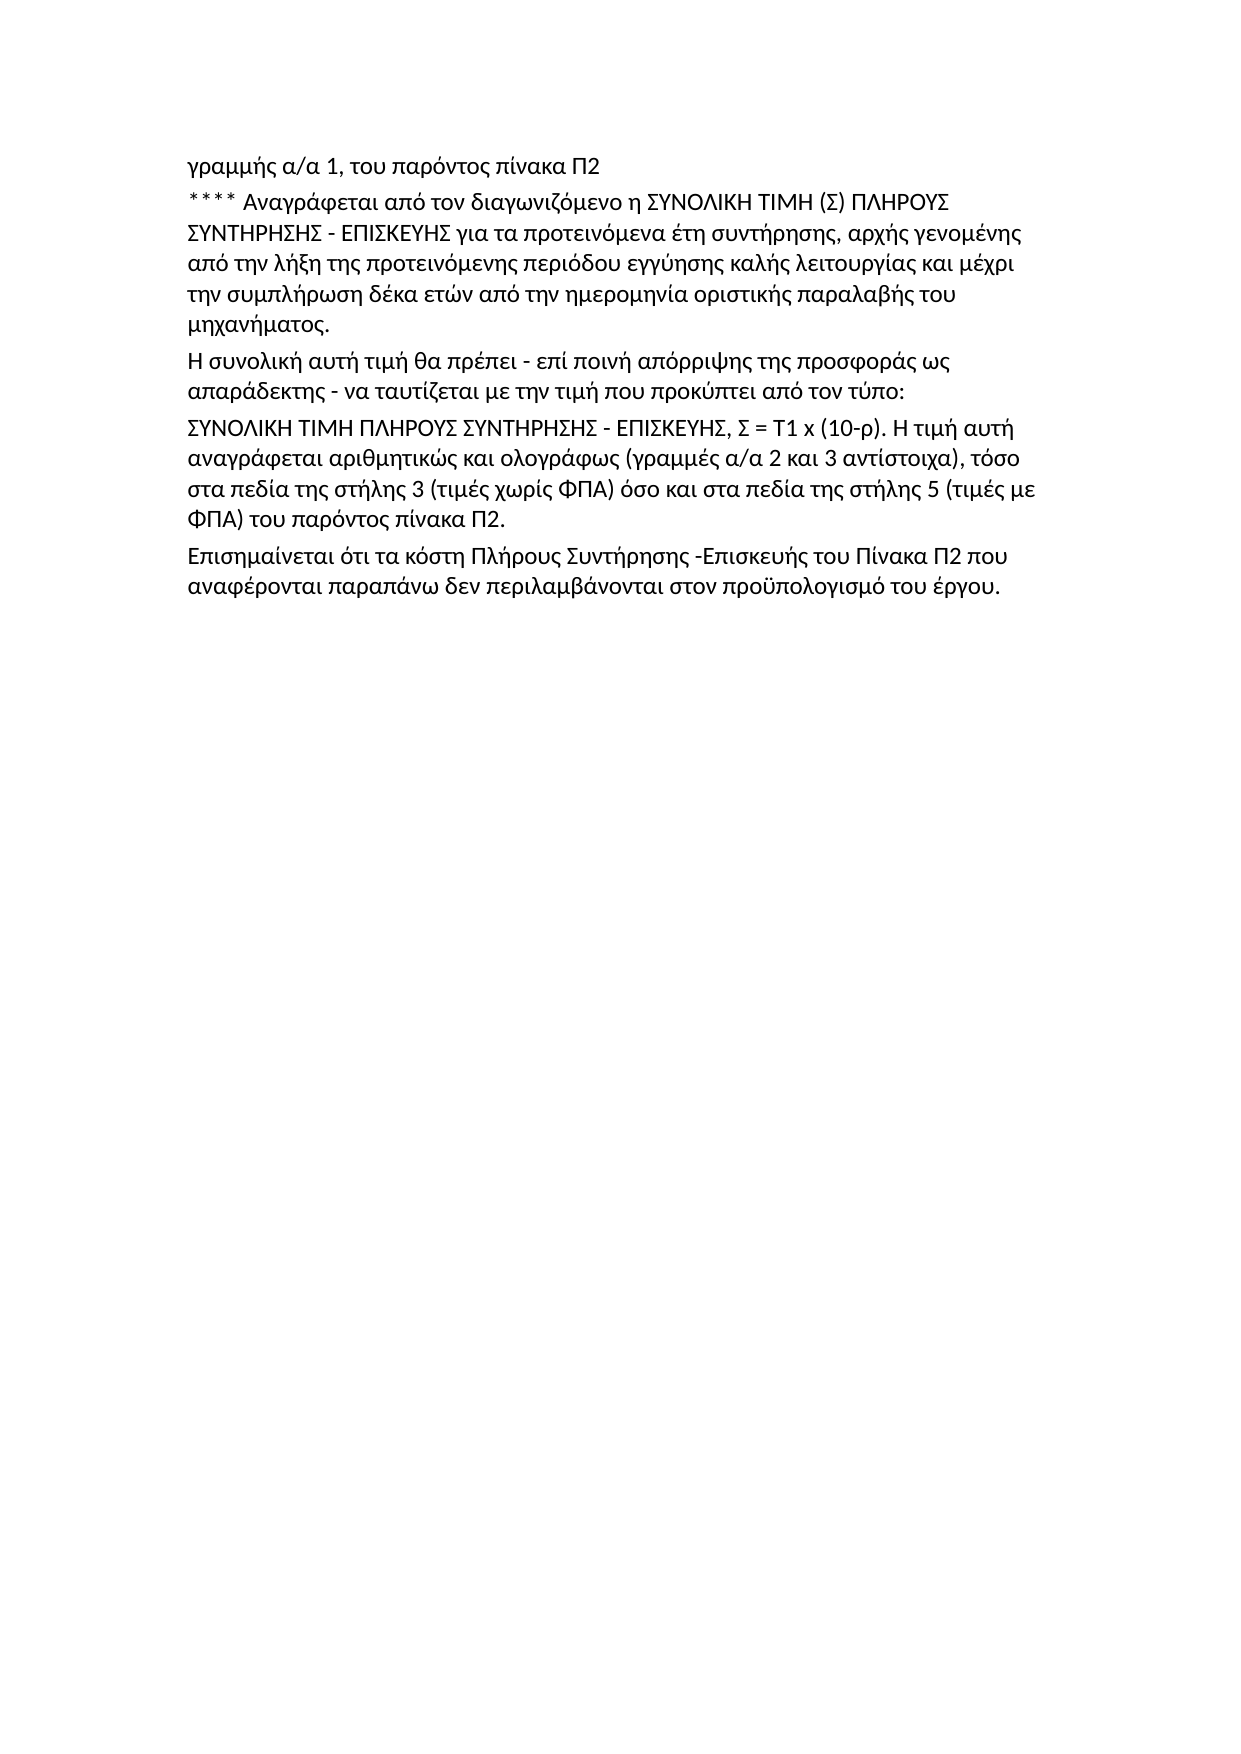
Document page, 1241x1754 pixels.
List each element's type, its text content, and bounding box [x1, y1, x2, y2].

text ΣΥΝΟΛΙΚΗ ΤΙΜΗ ΠΛΗΡΟΥΣ ΣΥΝΤΗΡΗΣΗΣ - ΕΠΙΣΚΕΥΗΣ, Σ = Τ1 x (10-ρ). Η τιμή αυτή αναγράφεται αριθμητικώς και ολογράφως (γραμμές α/α 2 και 3 αντίστοιχα), τόσο στα πεδία της στήλης 3 (τιμές χωρίς ΦΠΑ) όσο και στα πεδία της στήλης 5 (τιμές με ΦΠΑ) του παρόντος πίνακα Π2. [187, 412, 1053, 534]
text Η συνολική αυτή τιμή θα πρέπει - επί ποινή απόρριψης της προσφοράς ως απαράδεκτης - να ταυτίζεται με την τιμή που προκύπτει από τον τύπο: [187, 345, 1053, 406]
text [187, 150, 1053, 181]
text **** Αναγράφεται από τον διαγωνιζόμενο η ΣΥΝΟΛΙΚΗ ΤΙΜΗ (Σ) ΠΛΗΡΟΥΣ ΣΥΝΤΗΡΗΣΗΣ - ΕΠΙΣΚΕΥΗΣ για τα προτεινόμενα έτη συντήρησης, αρχής γενομένης από την λήξη της προτεινόμενης περιόδου εγγύησης καλής λειτουργίας και μέχρι την συμπλήρωση δέκα ετών από την ημερομηνία οριστικής παραλαβής του μηχανήματος. [187, 186, 1053, 339]
text Επισημαίνεται ότι τα κόστη Πλήρους Συντήρησης -Επισκευής του Πίνακα Π2 που αναφέρονται παραπάνω δεν περιλαμβάνονται στον προϋπολογισμό του έργου. [187, 540, 1053, 601]
